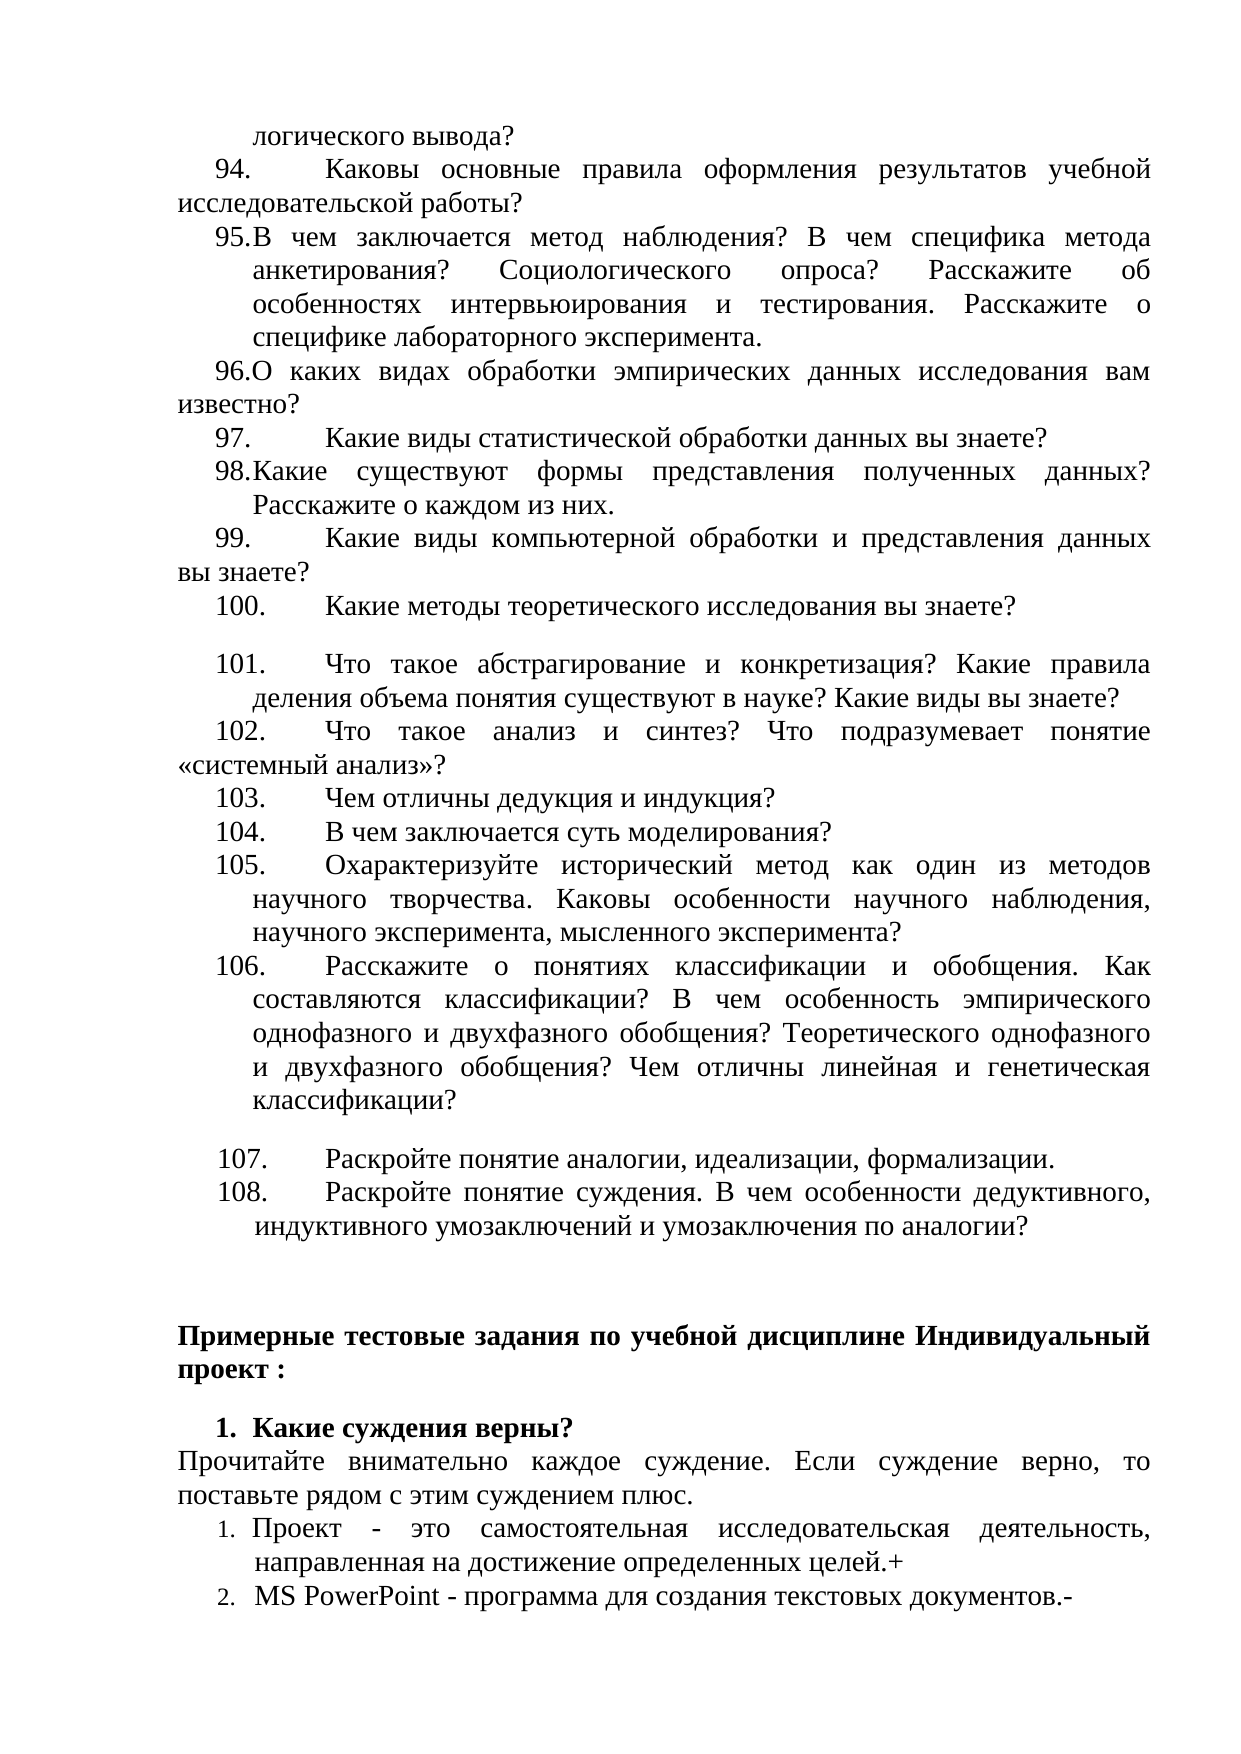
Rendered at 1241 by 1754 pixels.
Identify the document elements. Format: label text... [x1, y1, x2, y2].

list Что такое анализ и синтез? Что подразумевает понятие «системный анализ»? [177, 713, 1152, 780]
list Какие методы теоретического исследования вы знаете? [177, 588, 1152, 621]
list Какие существуют формы представления полученных данных? Расскажите о каждом из них. [215, 453, 1152, 521]
text Прочитайте внимательно каждое суждение. Если суждение верно, то поставьте рядом с этим суждением плюс. [177, 1443, 1152, 1511]
list Проект - это самостоятельная исследовательская деятельность, направленная на достижение определенных целей.+ [217, 1511, 1152, 1578]
list Раскройте понятие аналогии, идеализации, формализации. [177, 1141, 1152, 1174]
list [215, 118, 1152, 152]
list Раскройте понятие суждения. В чем особенности дедуктивного, индуктивного умозаключений и умозаключения по аналогии? [217, 1174, 1152, 1241]
list Какие виды статистической обработки данных вы знаете? [177, 420, 1152, 453]
text Примерные тестовые задания по учебной дисциплине Индивидуальный проект : [177, 1318, 1152, 1385]
list Какие виды компьютерной обработки и представления данных вы знаете? [177, 521, 1152, 588]
list Чем отличны дедукция и индукция? [177, 780, 1152, 814]
list Расскажите о понятиях классификации и обобщения. Как составляются классификации? В чем особенность эмпирического однофазного и двухфазного обобщения? Теоретического однофазного и двухфазного обобщения? Чем отличны линейная и генетическая классификации? [215, 948, 1152, 1116]
list MS PowerPoint - программа для создания текстовых документов.- [177, 1578, 1152, 1611]
list В чем заключается суть моделирования? [177, 814, 1152, 847]
list Охарактеризуйте исторический метод как один из методов научного творчества. Каковы особенности научного наблюдения, научного эксперимента, мысленного эксперимента? [215, 847, 1152, 948]
list О каких видах обработки эмпирических данных исследования вам известно? [177, 353, 1152, 420]
list Каковы основные правила оформления результатов учебной исследовательской работы? [177, 152, 1152, 219]
list В чем заключается метод наблюдения? В чем специфика метода анкетирования? Социологического опроса? Расскажите об особенностях интервьюирования и тестирования. Расскажите о специфике лабораторного эксперимента. [215, 219, 1152, 353]
list Что такое абстрагирование и конкретизация? Какие правила деления объема понятия существуют в науке? Какие виды вы знаете? [215, 646, 1152, 713]
list Какие суждения верны? [215, 1410, 1152, 1443]
